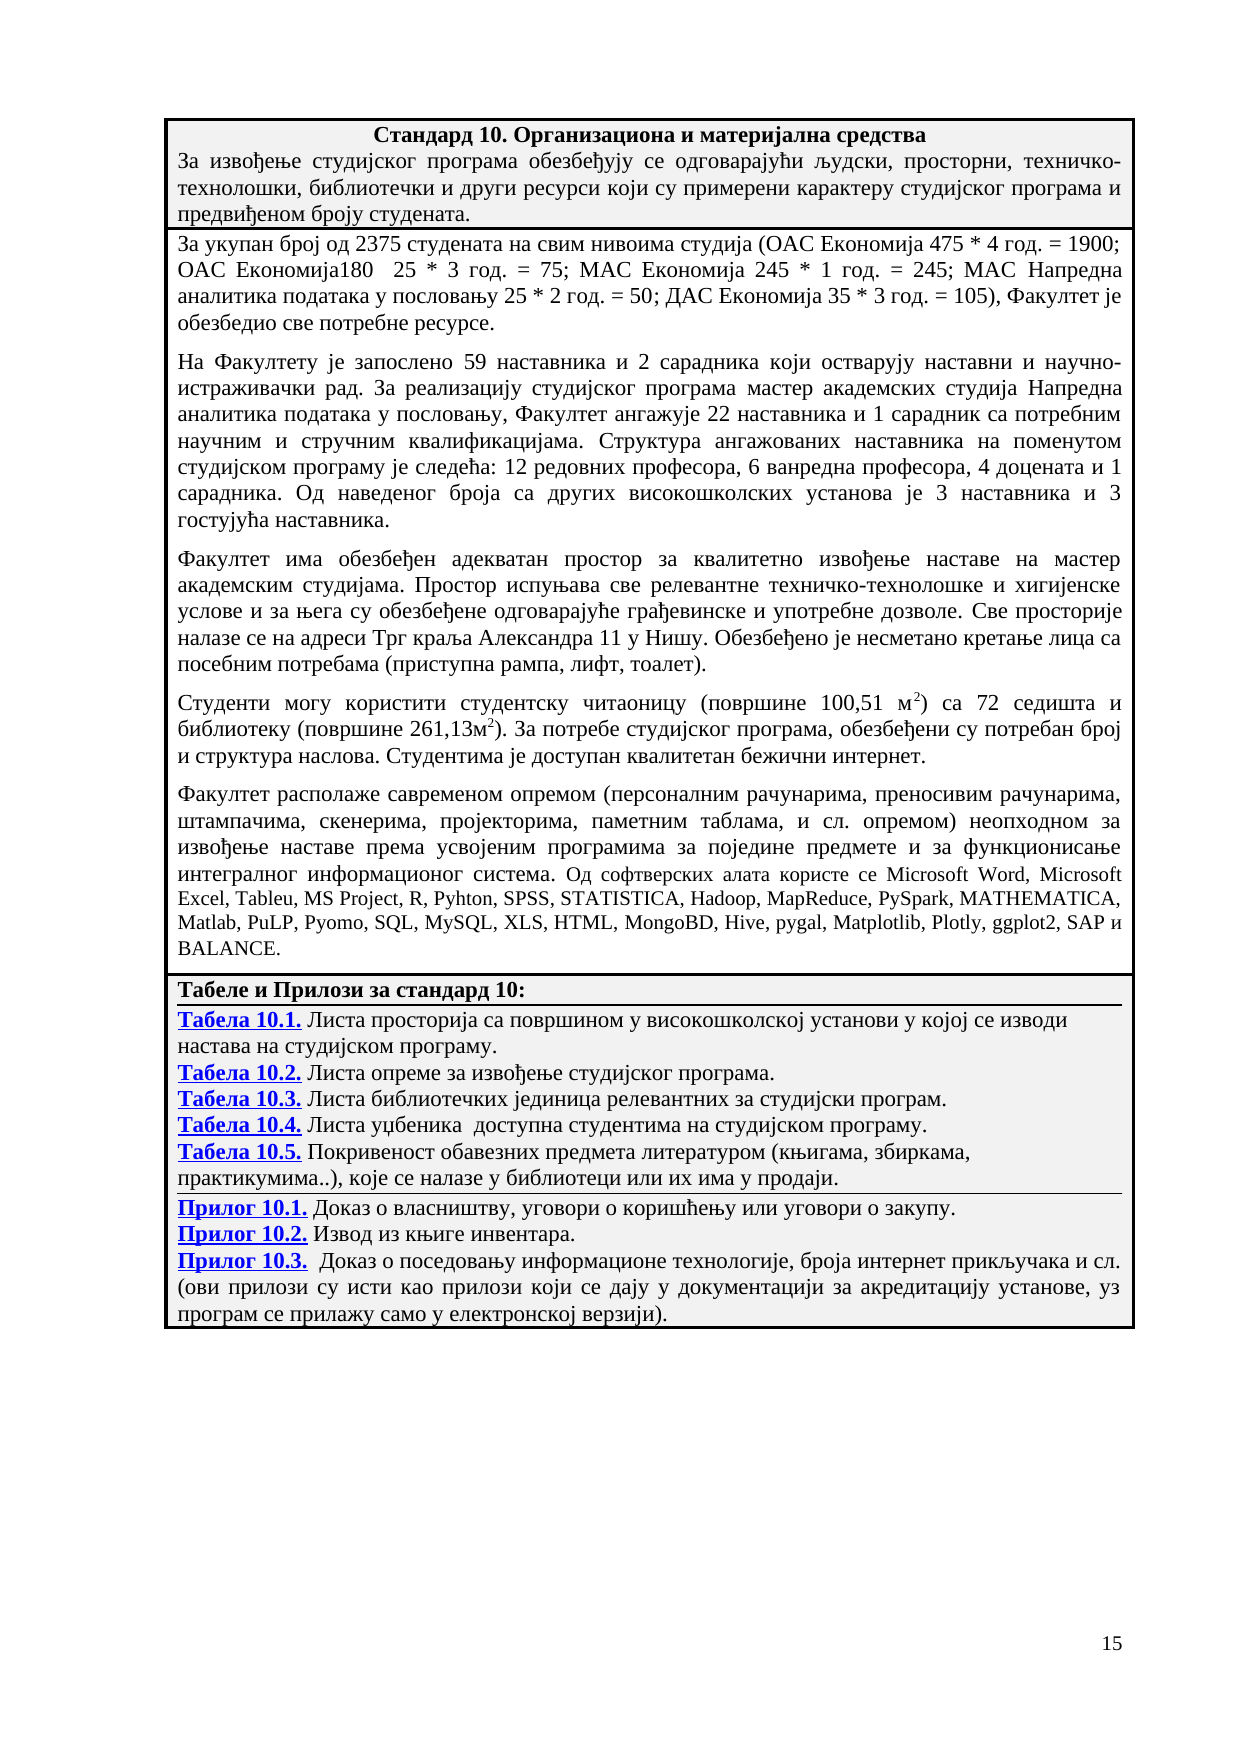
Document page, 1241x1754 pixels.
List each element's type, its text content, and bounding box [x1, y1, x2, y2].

table_cell Табеле и Прилози за стандард 10: Табела 10.1. Листа просторија са површином у високошколској установи у којој се изводи настава на студијском програму. Табела 10.2. Листа опреме за извођење студијског програма. Табела 10.3. Листа библиотечких јединица релевантних за студијски програм. Табела 10.4. Листа уџбеника доступна студентима на студијском програму. Табела 10.5. Покривеност обавезних предмета литературом (књигама, збиркама, практикумима..), које се налазе у библиотеци или их има у продаји. Прилог 10.1. Доказ о власништву, уговори о коришћењу или уговори о закупу. Прилог 10.2. Извод из књиге инвентара. Прилог 10.3. Доказ о поседовању информационе технологије, броја интернет прикључака и сл. (ови прилози су исти као прилози који се дају у документацији за акредитацију установе, уз програм се прилажу само у електронској верзији). [168, 976, 1132, 1326]
table_header Стандард 10. Организациона и материјална средства За извођење студијског програма обезбеђују се одговарајући људски, просторни, техничко-технолошки, библиотечки и други ресурси који су примерени карактеру студијског програма и предвиђеном броју студената. [168, 121, 1132, 227]
table_cell За укупан број од 2375 студената на свим нивоима студија (ОАС Економија 475 * 4 год. = 1900; ОАС Економија180 25 * 3 год. = 75; МАС Економија 245 * 1 год. = 245; МАС Напредна аналитика података у пословању 25 * 2 год. = 50; ДАС Економија 35 * 3 год. = 105), Факултет је обезбедио све потребне ресурсе. На Факултету је запослено 59 наставника и 2 сарадника који остварују наставни и научно-истраживачки рад. За реализацију студијског програма мастер академских студија Напредна аналитика података у пословању, Факултет ангажује 22 наставника и 1 сарадник са потребним научним и стручним квалификацијама. Структура ангажованих наставника на поменутом студијском програму је следећа: 12 редовниx професорa, 6 ванреднa професора, 4 доцената и 1 сарадника. Од наведеног броја са других високошколских установа је 3 наставника и 3 гостујућа наставника. Факултет има обезбеђен адекватан простор за квалитетно извођење наставе на мастер академским студијама. Простор испуњава све релевантне техничко-технолошке и хигијенске услове и за њега су обезбеђене одговарајуће грађевинске и употребне дозволе. Све просторије налазе се на адреси Трг краља Александра 11 у Нишу. Обезбеђено је несметано кретање лица са посебним потребама (приступна рампа, лифт, тоалет). Студенти могу користити студентску читаоницу (површине 100,51 м2) са 72 седишта и библиотеку (површине 261,13м2). За потребе студијског програма, обезбеђени су потребан број и структура наслова. Студентима је доступан квалитетан бежични интернет. Факултет располаже савременом опремом (персоналним рачунарима, преносивим рачунарима, штампачима, скенерима, пројекторима, паметним таблама, и сл. опремом) неопходном за извођење наставе према усвојеним програмима за поједине предмете и за функционисање интегралног информационог система. Од софтверских алата користе се Microsoft Word, Microsoft Excel, Tableu, MS Project, R, Pyhton, SPSS, STATISTICA, Hadoop, MapReduce, PySpark, MATHEMATICA, Matlab, PuLP, Pyomo, SQL, MySQL, XLS, HTML, MongoBD, Hive, pygal, Matplotlib, Plotly, ggplot2, SAP и BALANCE. [168, 230, 1132, 973]
